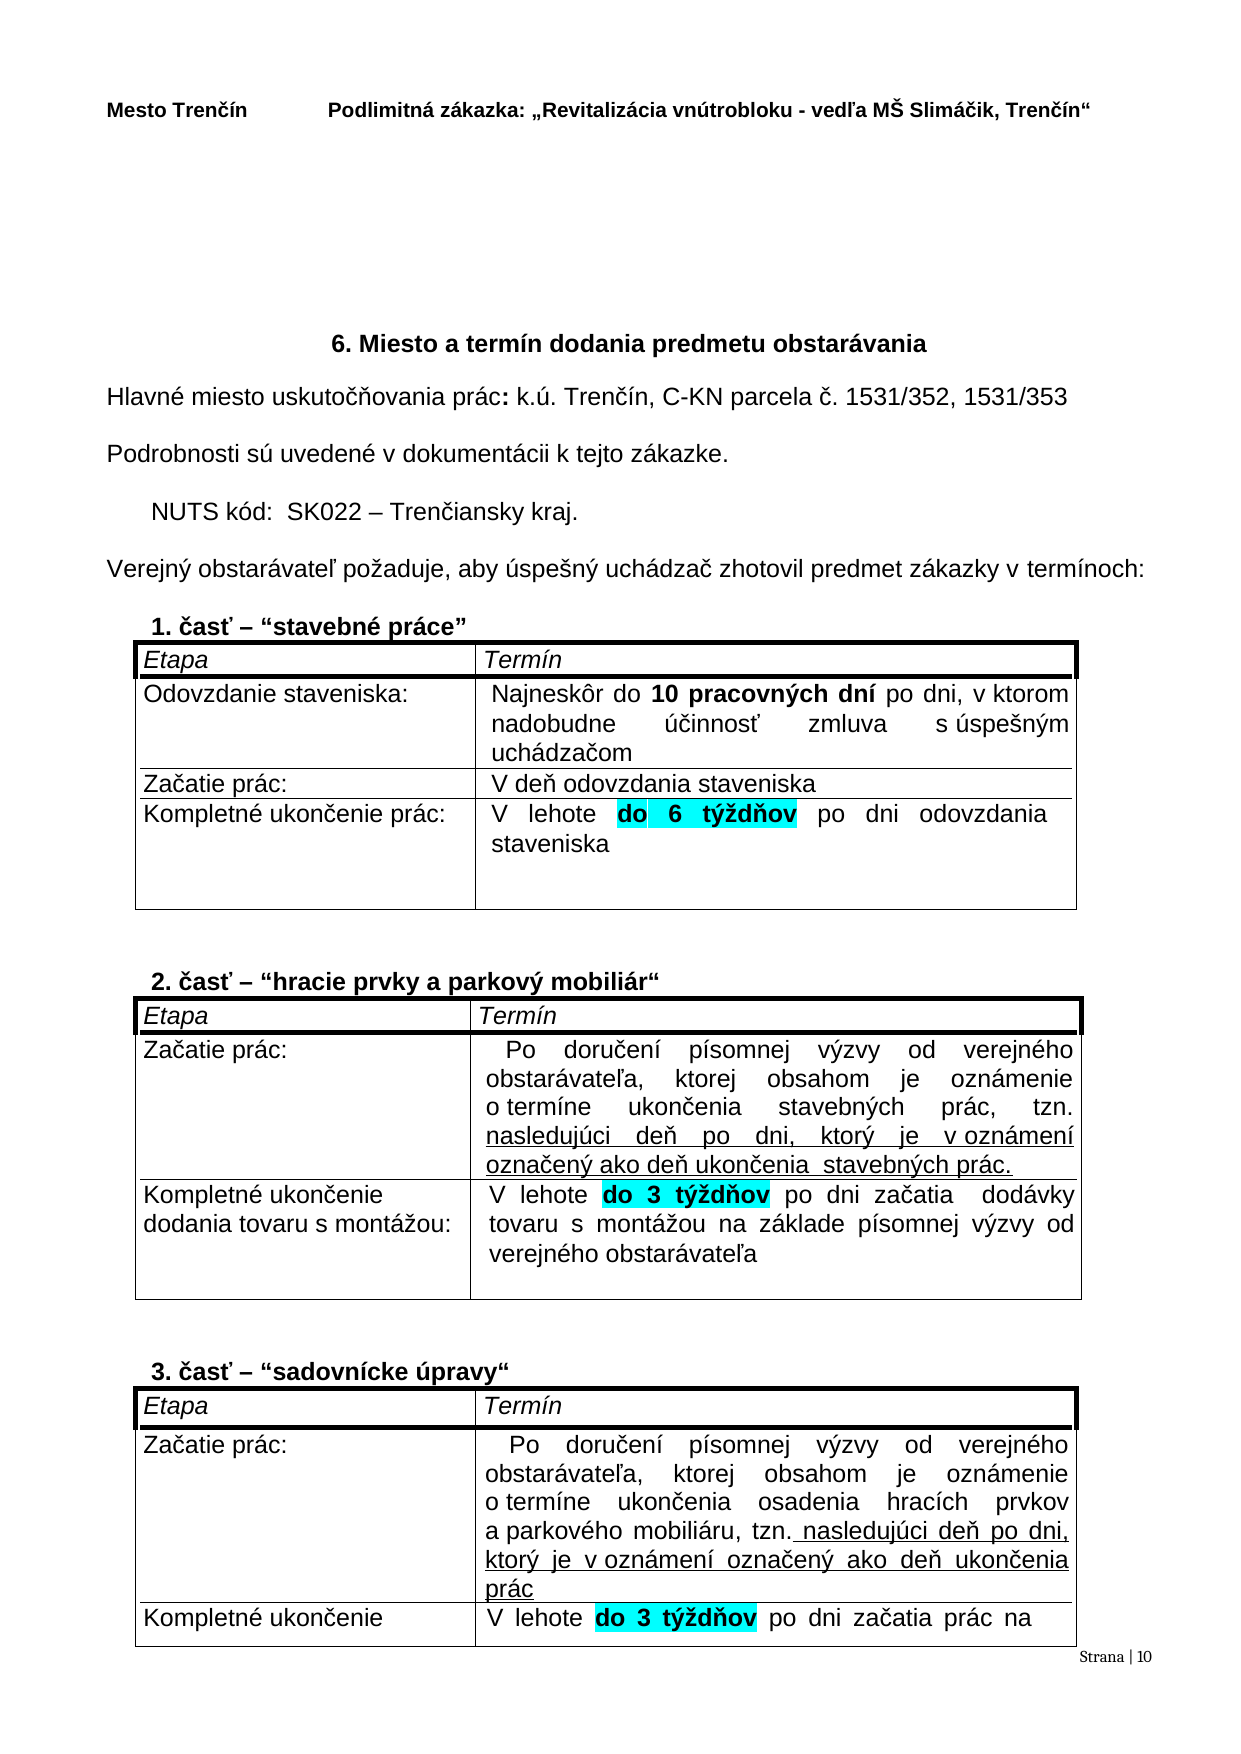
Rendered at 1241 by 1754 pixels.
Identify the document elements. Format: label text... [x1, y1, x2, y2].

table_cell [476, 798, 1076, 909]
text 2. časť – “hracie prvky a parkový mobiliár“ [151, 967, 1152, 996]
text Verejný obstarávateľ požaduje, aby úspešný uchádzač zhotovil predmet zákazky v termínoch: [106, 554, 1152, 583]
table_cell Po doručení písomnej výzvy od verejného obstarávateľa, ktorej obsahom je oznámenie o termíne ukončenia stavebných prác, tzn. nasledujúci deň po dni, ktorý je v oznámení označený ako deň ukončenia stavebných prác. [471, 1030, 1081, 1178]
text 3. časť – “sadovnícke úpravy“ [151, 1357, 1152, 1386]
table_header Etapa [138, 1001, 470, 1030]
table_cell Odovzdanie staveniska: [136, 674, 475, 768]
table_cell V deň odovzdania staveniska [476, 768, 1076, 798]
table_header Etapa [138, 1391, 475, 1425]
text Hlavné miesto uskutočňovania prác: k.ú. Trenčín, C-KN parcela č. 1531/352, 1531/353 [106, 382, 1152, 410]
table_cell Začatie prác: [136, 1030, 470, 1178]
table_cell Kompletné ukončenie prác: [136, 798, 475, 909]
table_header Termín [476, 645, 1074, 674]
table_cell Začatie prác: [136, 768, 475, 798]
table_header Termín [476, 1391, 1074, 1425]
subtitle 6. Miesto a termín dodania predmetu obstarávania [106, 329, 1152, 357]
text 1. časť – “stavebné práce” [151, 612, 1152, 640]
table_header Termín [471, 1001, 1079, 1030]
text Podrobnosti sú uvedené v dokumentácii k tejto zákazke. [106, 439, 1152, 468]
table_cell Najneskôr do 10 pracovných dní po dni, v ktorom nadobudne účinnosť zmluva s úspešným uchádzačom [476, 674, 1076, 768]
table_cell [471, 1179, 1081, 1299]
table_cell Kompletné ukončenie dodania tovaru s montážou: [136, 1179, 470, 1299]
text NUTS kód: SK022 – Trenčiansky kraj. [106, 497, 1152, 525]
table_header Etapa [138, 645, 475, 674]
table_cell Po doručení písomnej výzvy od verejného obstarávateľa, ktorej obsahom je oznámenie o termíne ukončenia osadenia hracích prvkov a parkového mobiliáru, tzn. nasledujúci deň po dni, ktorý je v oznámení označený ako deň ukončenia prác [476, 1425, 1076, 1602]
table_cell Začatie prác: [136, 1425, 475, 1602]
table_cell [136, 1602, 475, 1646]
table_cell [476, 1602, 1076, 1646]
